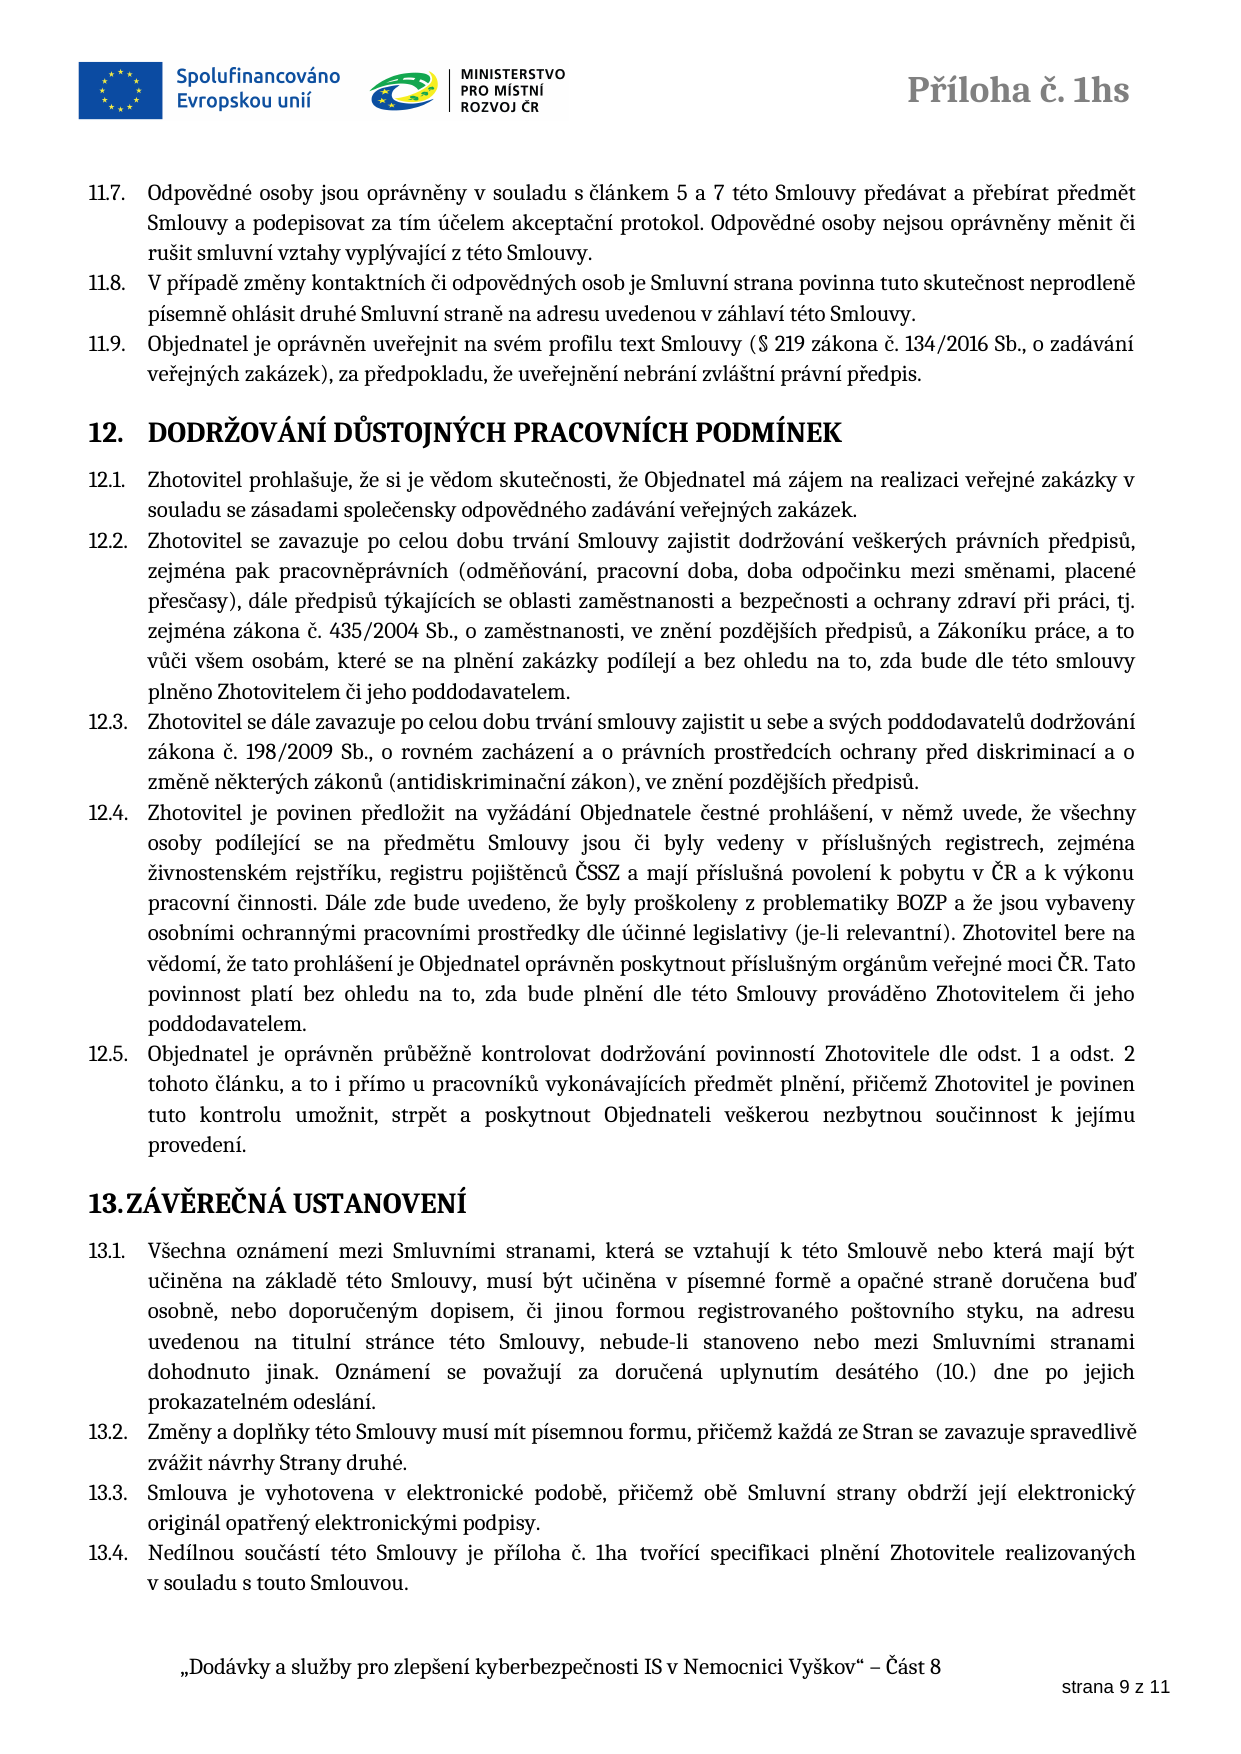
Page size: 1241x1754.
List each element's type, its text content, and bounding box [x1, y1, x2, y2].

list Objednatel je oprávněn uveřejnit na svém profilu text Smlouvy (§ 219 zákona č. 134/2016 Sb., o zadávání veřejných zakázek), za předpokladu, že uveřejnění nebrání zvláštní právní předpis. [89, 331, 1137, 387]
list Zhotovitel se dále zavazuje po celou dobu trvání smlouvy zajistit u sebe a svých poddodavatelů dodržování zákona č. 198/2009 Sb., o rovném zacházení a o právních prostředcích ochrany před diskriminací a o změně některých zákonů (antidiskriminační zákon), ve znění pozdějších předpisů. [89, 709, 1137, 796]
list Zhotovitel se zavazuje po celou dobu trvání Smlouvy zajistit dodržování veškerých právních předpisů, zejména pak pracovněprávních (odměňování, pracovní doba, doba odpočinku mezi směnami, placené přesčasy), dále předpisů týkajících se oblasti zaměstnanosti a bezpečnosti a ochrany zdraví při práci, tj. zejména zákona č. 435/2004 Sb., o zaměstnanosti, ve znění pozdějších předpisů, a Zákoníku práce, a to vůči všem osobám, které se na plnění zakázky podílejí a bez ohledu na to, zda bude dle této smlouvy plněno Zhotovitelem či jeho poddodavatelem. [89, 527, 1137, 705]
list Nedílnou součástí této Smlouvy je příloha č. 1ha tvořící specifikaci plnění Zhotovitele realizovaných v souladu s touto Smlouvou. [89, 1540, 1137, 1597]
list Všechna oznámení mezi Smluvními stranami, která se vztahují k této Smlouvě nebo která mají být učiněna na základě této Smlouvy, musí být učiněna v písemné formě a opačné straně doručena buď osobně, nebo doporučeným dopisem, či jinou formou registrovaného poštovního styku, na adresu uvedenou na titulní stránce této Smlouvy, nebude-li stanoveno nebo mezi Smluvními stranami dohodnuto jinak. Oznámení se považují za doručená uplynutím desátého (10.) dne po jejich prokazatelném odeslání. [89, 1238, 1137, 1415]
list Odpovědné osoby jsou oprávněny v souladu s článkem 5 a 7 této Smlouvy předávat a přebírat předmět Smlouvy a podepisovat za tím účelem akceptační protokol. Odpovědné osoby nejsou oprávněny měnit či rušit smluvní vztahy vyplývající z této Smlouvy. [89, 179, 1137, 266]
list V případě změny kontaktních či odpovědných osob je Smluvní strana povinna tuto skutečnost neprodleně písemně ohlásit druhé Smluvní straně na adresu uvedenou v záhlaví této Smlouvy. [89, 270, 1137, 327]
list Změny a doplňky této Smlouvy musí mít písemnou formu, přičemž každá ze Stran se zavazuje spravedlivě zvážit návrhy Strany druhé. [89, 1419, 1137, 1476]
list Zhotovitel prohlašuje, že si je vědom skutečnosti, že Objednatel má zájem na realizaci veřejné zakázky v souladu se zásadami společensky odpovědného zadávání veřejných zakázek. [89, 467, 1137, 524]
subtitle DODRŽOVÁNÍ DŮSTOJNÝCH PRACOVNÍCH PODMÍNEK [89, 416, 1137, 449]
list Zhotovitel je povinen předložit na vyžádání Objednatele čestné prohlášení, v němž uvede, že všechny osoby podílející se na předmětu Smlouvy jsou či byly vedeny v příslušných registrech, zejména živnostenském rejstříku, registru pojištěnců ČSSZ a mají příslušná povolení k pobytu v ČR a k výkonu pracovní činnosti. Dále zde bude uvedeno, že byly proškoleny z problematiky BOZP a že jsou vybaveny osobními ochrannými pracovními prostředky dle účinné legislativy (je-li relevantní). Zhotovitel bere na vědomí, že tato prohlášení je Objednatel oprávněn poskytnout příslušným orgánům veřejné moci ČR. Tato povinnost platí bez ohledu na to, zda bude plnění dle této Smlouvy prováděno Zhotovitelem či jeho poddodavatelem. [89, 799, 1137, 1037]
list Smlouva je vyhotovena v elektronické podobě, přičemž obě Smluvní strany obdrží její elektronický originál opatřený elektronickými podpisy. [89, 1479, 1137, 1536]
list Objednatel je oprávněn průběžně kontrolovat dodržování povinností Zhotovitele dle odst. 1 a odst. 2 tohoto článku, a to i přímo u pracovníků vykonávajících předmět plnění, přičemž Zhotovitel je povinen tuto kontrolu umožnit, strpět a poskytnout Objednateli veškerou nezbytnou součinnost k jejímu provedení. [89, 1041, 1137, 1158]
picture [77, 60, 569, 121]
subtitle ZÁVĚREČNÁ USTANOVENÍ [89, 1187, 1137, 1220]
